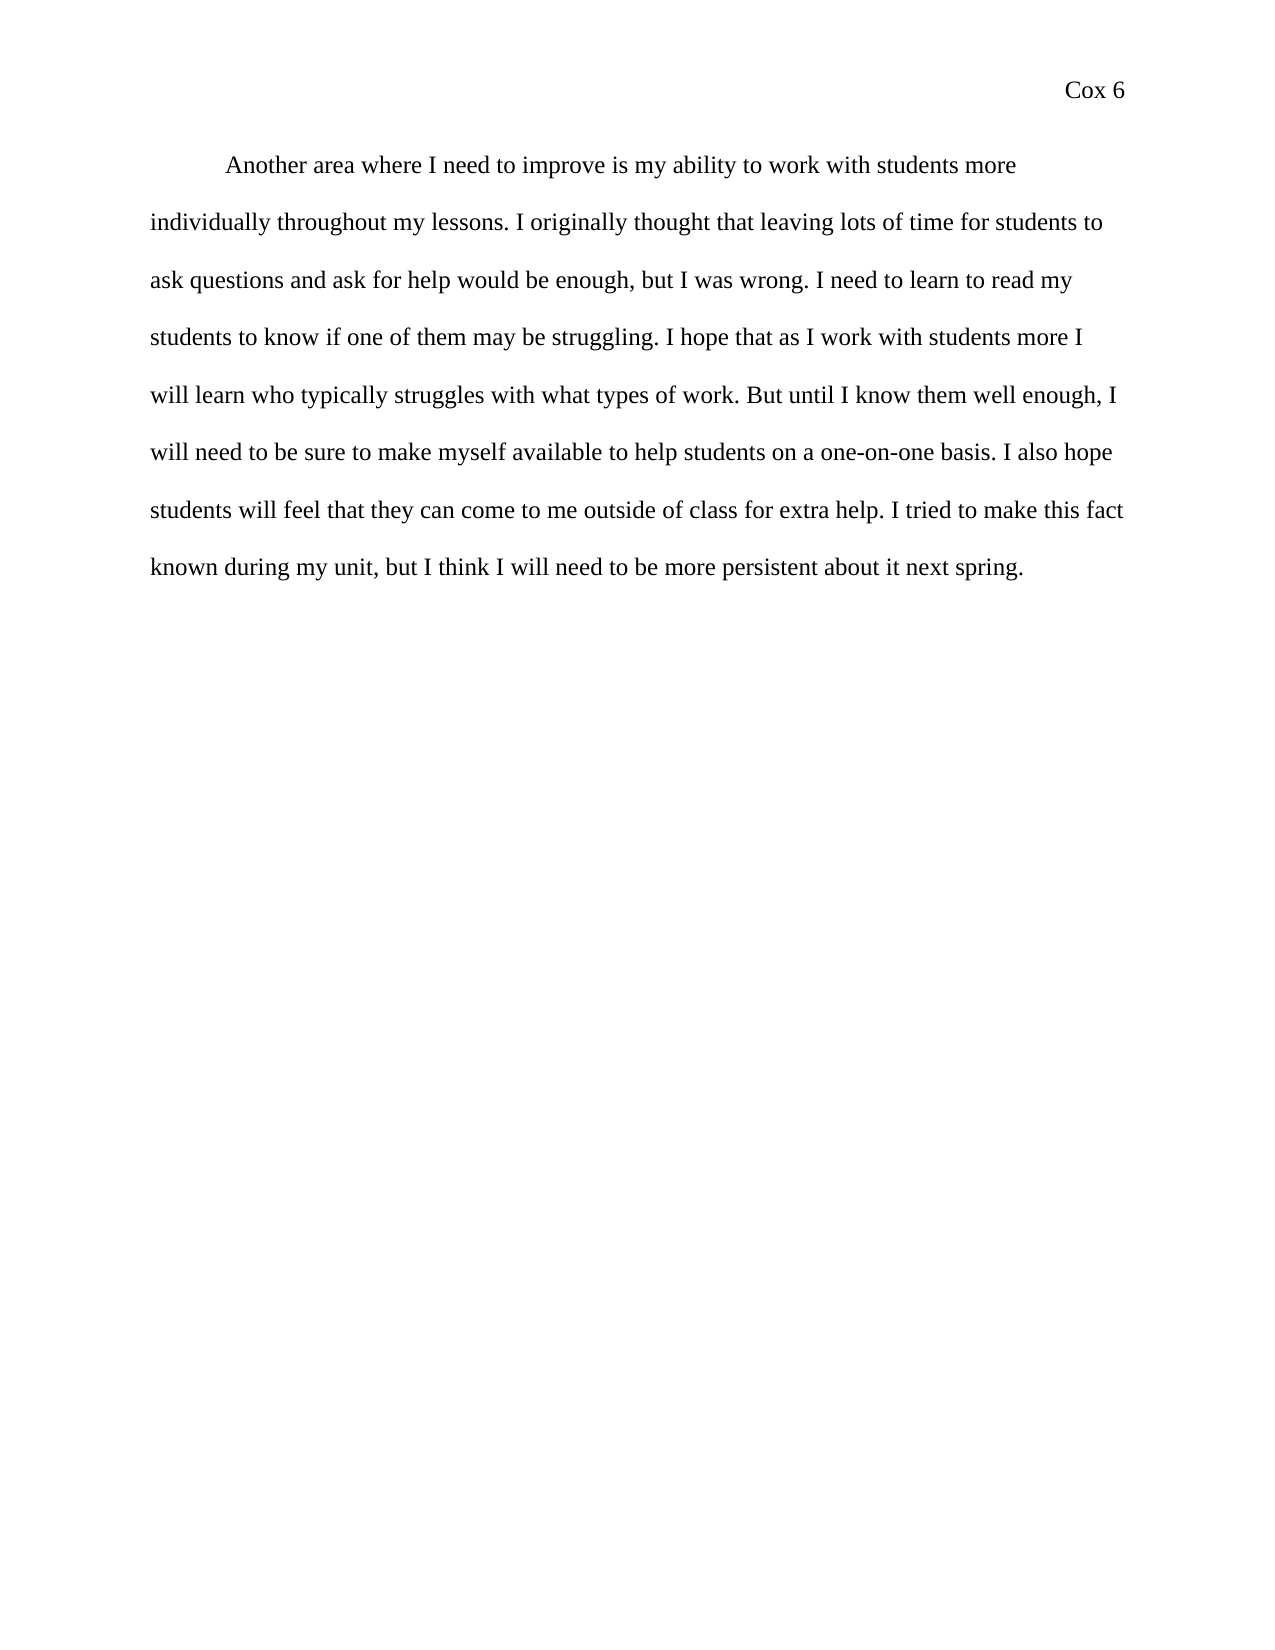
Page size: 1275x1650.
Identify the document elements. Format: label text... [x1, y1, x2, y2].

text Another area where I need to improve is my ability to work with students more individually throughout my lessons. I originally thought that leaving lots of time for students to ask questions and ask for help would be enough, but I was wrong. I need to learn to read my students to know if one of them may be struggling. I hope that as I work with students more I will learn who typically struggles with what types of work. But until I know them well enough, I will need to be sure to make myself available to help students on a one-on-one basis. I also hope students will feel that they can come to me outside of class for extra help. I tried to make this fact known during my unit, but I think I will need to be more persistent about it next spring. [150, 150, 1125, 581]
